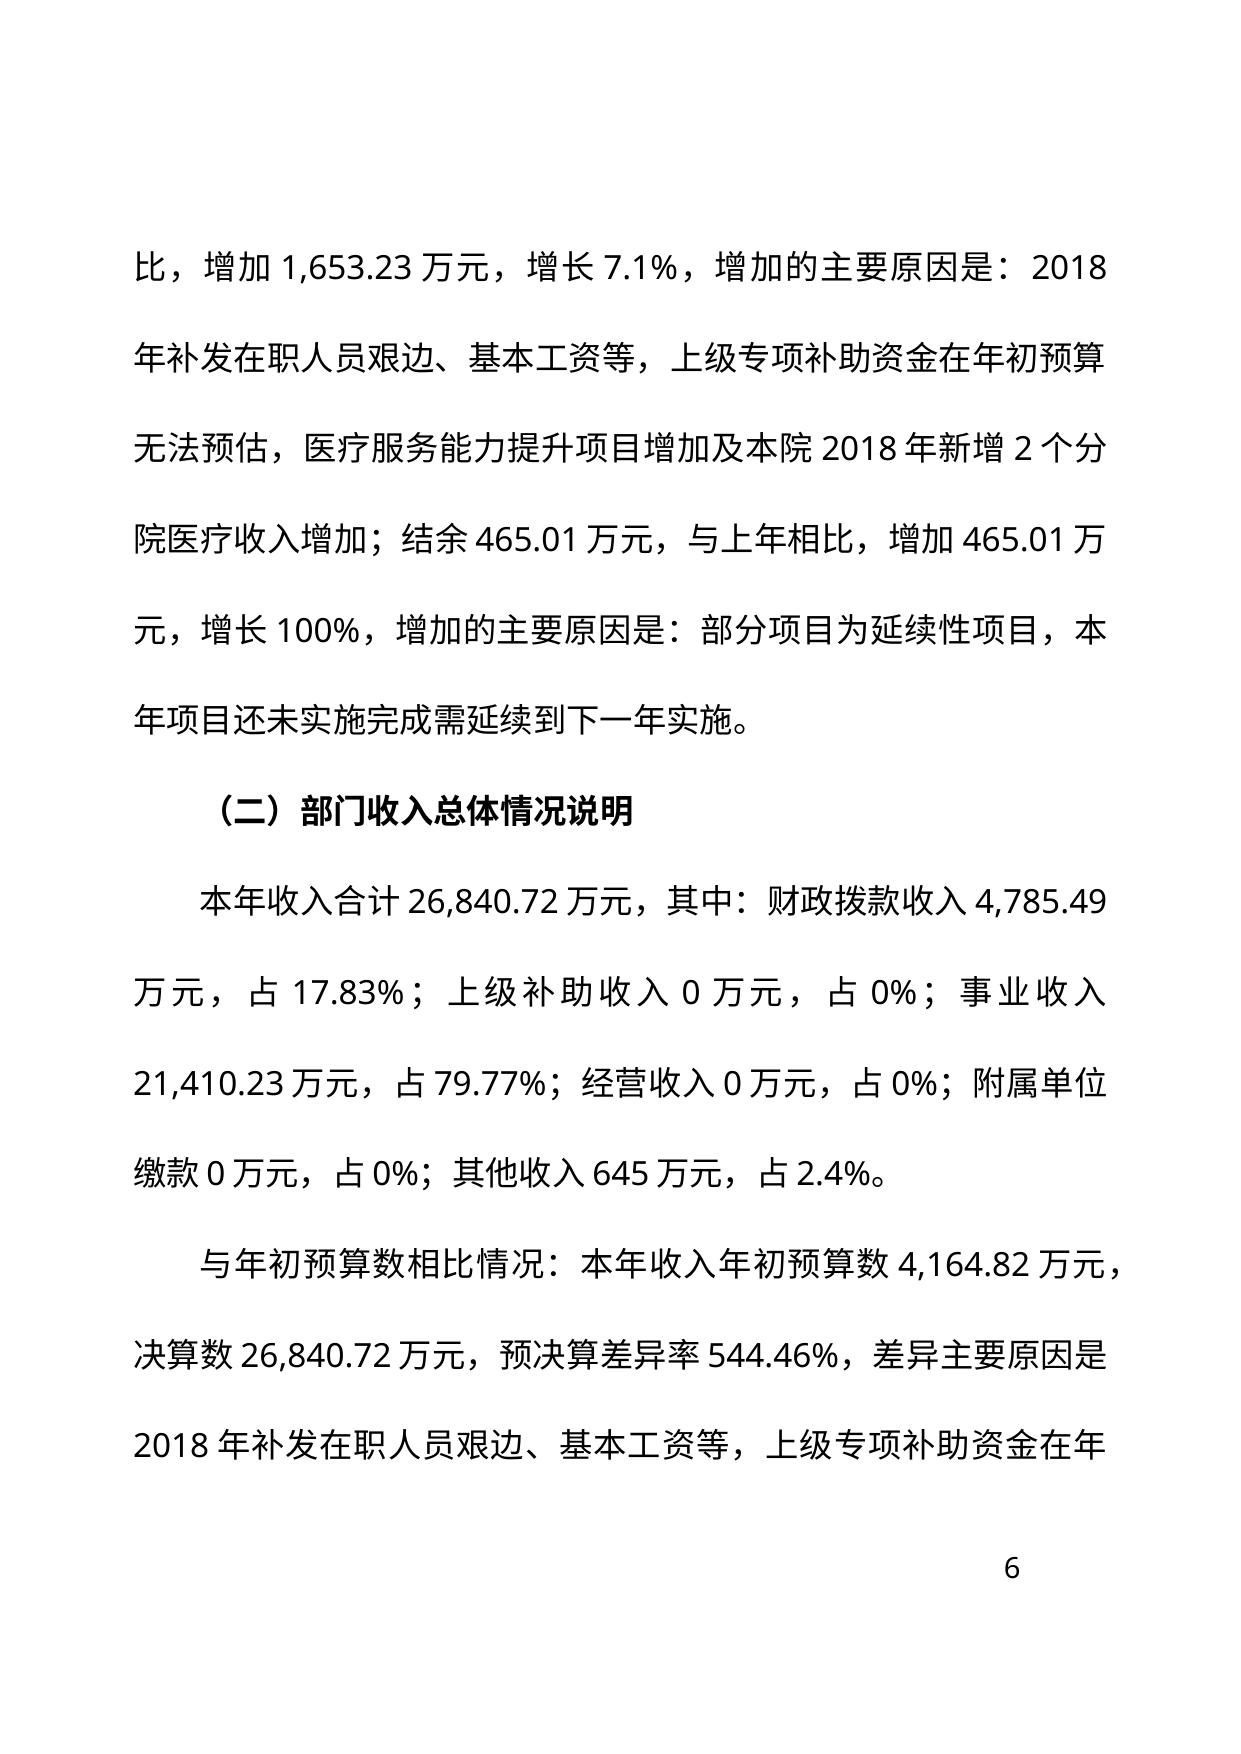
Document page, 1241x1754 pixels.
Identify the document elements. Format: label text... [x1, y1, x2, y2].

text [133, 220, 1107, 764]
text 本年收入合计26,840.72万元，其中：财政拨款收入4,785.49万元，占17.83%；上级补助收入0万元，占0%；事业收入21,410.23万元，占79.77%；经营收入0万元，占0%；附属单位缴款0万元，占0%；其他收入645万元，占2.4%。 [133, 854, 1107, 1217]
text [133, 1217, 1107, 1489]
text （二）部门收入总体情况说明 [133, 764, 1107, 854]
